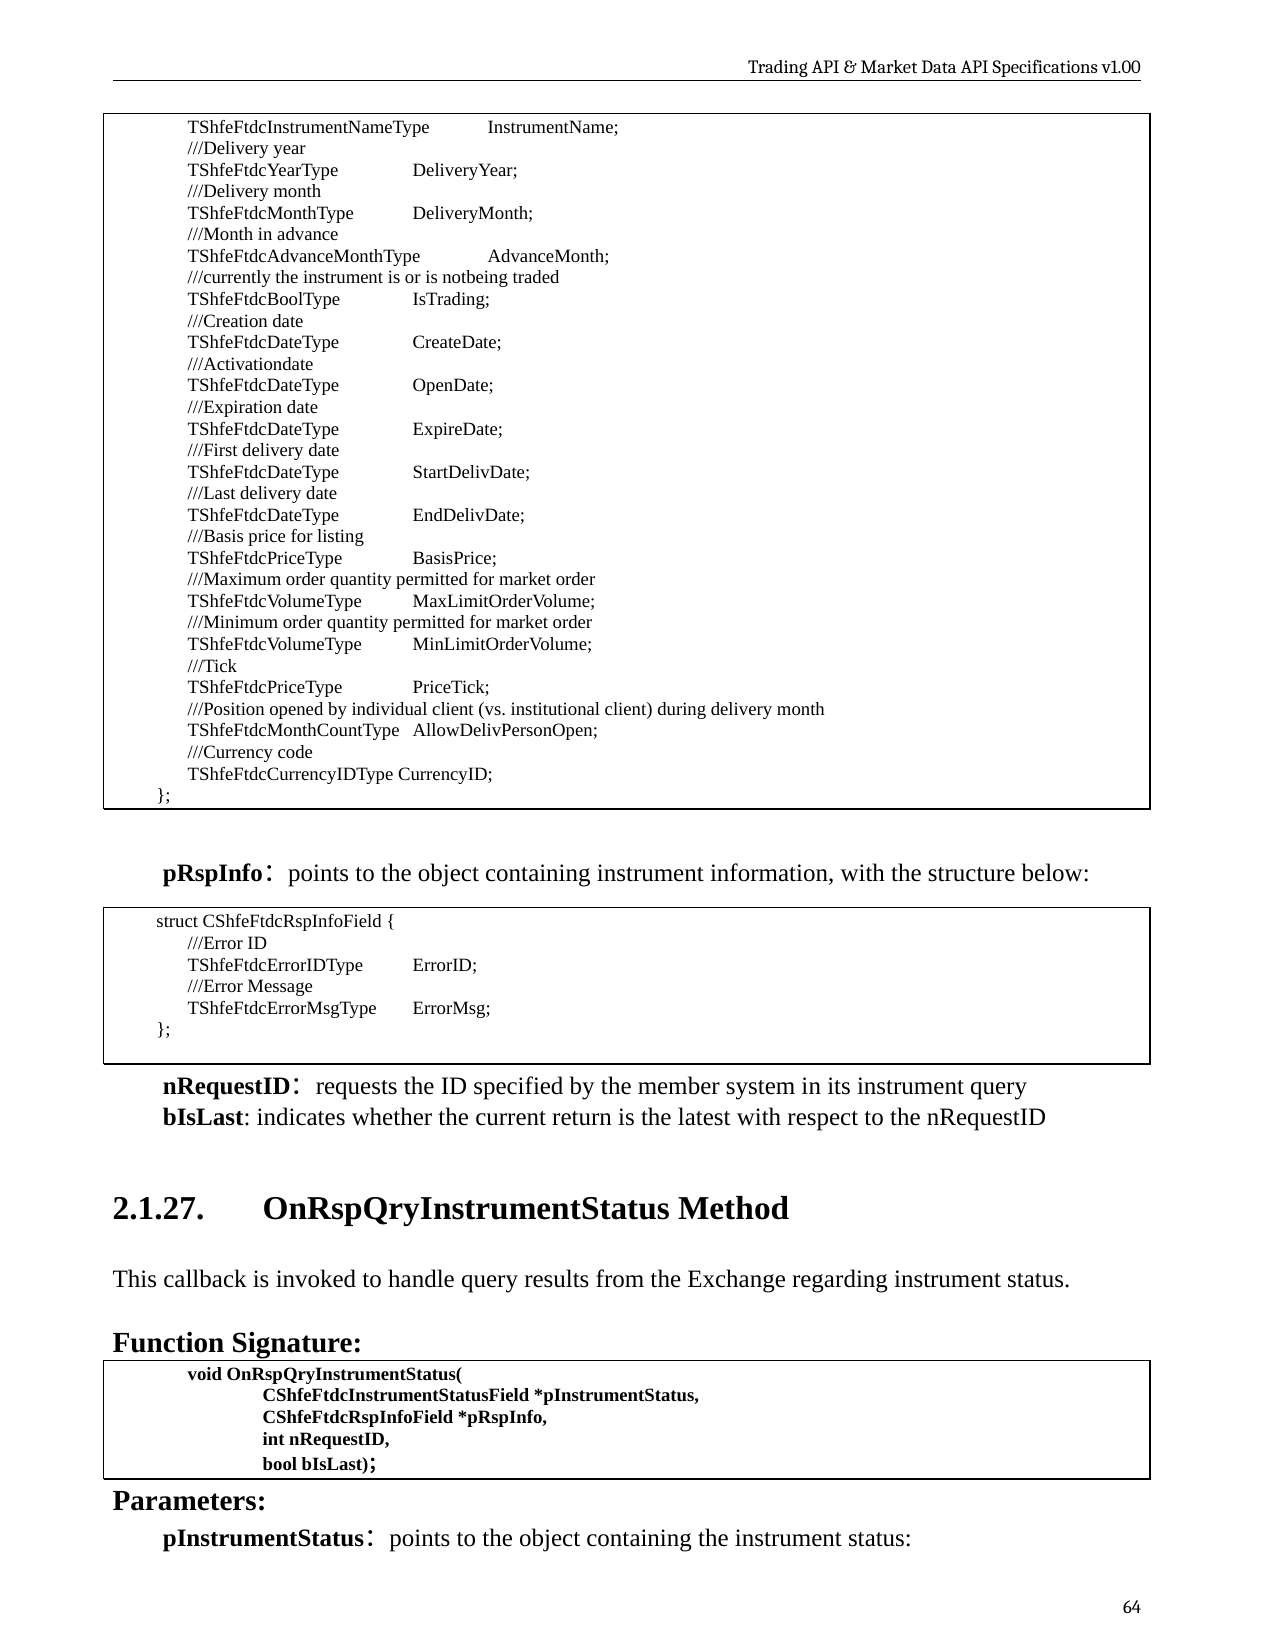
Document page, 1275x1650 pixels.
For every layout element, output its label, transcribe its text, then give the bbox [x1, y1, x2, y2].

text TShfeFtdcYearType DeliveryYear; [112, 159, 1141, 180]
text CShfeFtdcInstrumentStatusField *pInstrumentStatus, [112, 1384, 1141, 1406]
text ///Last delivery date [112, 482, 1141, 504]
text ///Position opened by individual client (vs. institutional client) during delivery month [112, 698, 1141, 719]
text ///Minimum order quantity permitted for market order [112, 611, 1141, 633]
text ///Activationdate [112, 353, 1141, 374]
text bIsLast: indicates whether the current return is the latest with respect to the nRequestID [112, 1102, 1141, 1130]
text TShfeFtdcMonthType DeliveryMonth; [112, 202, 1141, 223]
text pInstrumentStatus：points to the object containing the instrument status: [112, 1518, 1141, 1554]
text ///Expiration date [112, 396, 1141, 417]
text TShfeFtdcVolumeType MinLimitOrderVolume; [112, 633, 1141, 654]
text TShfeFtdcDateType StartDelivDate; [112, 461, 1141, 482]
text TShfeFtdcBoolType IsTrading; [112, 288, 1141, 309]
text TShfeFtdcErrorMsgType ErrorMsg; [112, 997, 1141, 1018]
text ///Currency code [112, 741, 1141, 762]
text ///currently the instrument is or is notbeing traded [112, 266, 1141, 288]
text TShfeFtdcPriceType BasisPrice; [112, 547, 1141, 568]
text TShfeFtdcInstrumentNameType InstrumentName; [104, 114, 1149, 137]
text pRspInfo：points to the object containing instrument information, with the structure below: [112, 853, 1141, 889]
text bool bIsLast)； [104, 1446, 1149, 1478]
text ///Delivery month [112, 180, 1141, 202]
text TShfeFtdcMonthCountType AllowDelivPersonOpen; [112, 719, 1141, 741]
text ///Maximum order quantity permitted for market order [112, 568, 1141, 590]
subtitle OnRspQryInstrumentStatus Method [112, 1188, 1141, 1226]
text TShfeFtdcCurrencyIDType CurrencyID; [112, 762, 1141, 781]
text int nRequestID, [112, 1427, 1141, 1446]
text Function Signature: [112, 1322, 1141, 1359]
text void OnRspQryInstrumentStatus( [104, 1361, 1149, 1384]
text ///Creation date [112, 309, 1141, 331]
text ///First delivery date [112, 439, 1141, 461]
text ///Error Message [112, 975, 1141, 997]
text Parameters: [112, 1480, 1141, 1518]
text ///Basis price for listing [112, 525, 1141, 547]
text CShfeFtdcRspInfoField *pRspInfo, [112, 1406, 1141, 1427]
text ///Error ID [112, 932, 1141, 953]
text ///Tick [112, 654, 1141, 676]
text TShfeFtdcAdvanceMonthType AdvanceMonth; [112, 245, 1141, 266]
text }; [112, 1018, 1141, 1040]
text TShfeFtdcVolumeType MaxLimitOrderVolume; [112, 590, 1141, 611]
text ///Month in advance [112, 223, 1141, 245]
text This callback is invoked to handle query results from the Exchange regarding instrument status. [112, 1264, 1141, 1293]
text TShfeFtdcPriceType PriceTick; [112, 676, 1141, 698]
text TShfeFtdcDateType CreateDate; [112, 331, 1141, 353]
text TShfeFtdcErrorIDType ErrorID; [112, 953, 1141, 975]
text ///Delivery year [112, 137, 1141, 159]
text TShfeFtdcDateType OpenDate; [112, 374, 1141, 396]
text TShfeFtdcDateType EndDelivDate; [112, 504, 1141, 525]
text nRequestID：requests the ID specified by the member system in its instrument query [112, 1065, 1141, 1102]
text struct CShfeFtdcRspInfoField { [104, 908, 1149, 932]
text }; [104, 781, 1149, 808]
text TShfeFtdcDateType ExpireDate; [112, 417, 1141, 439]
